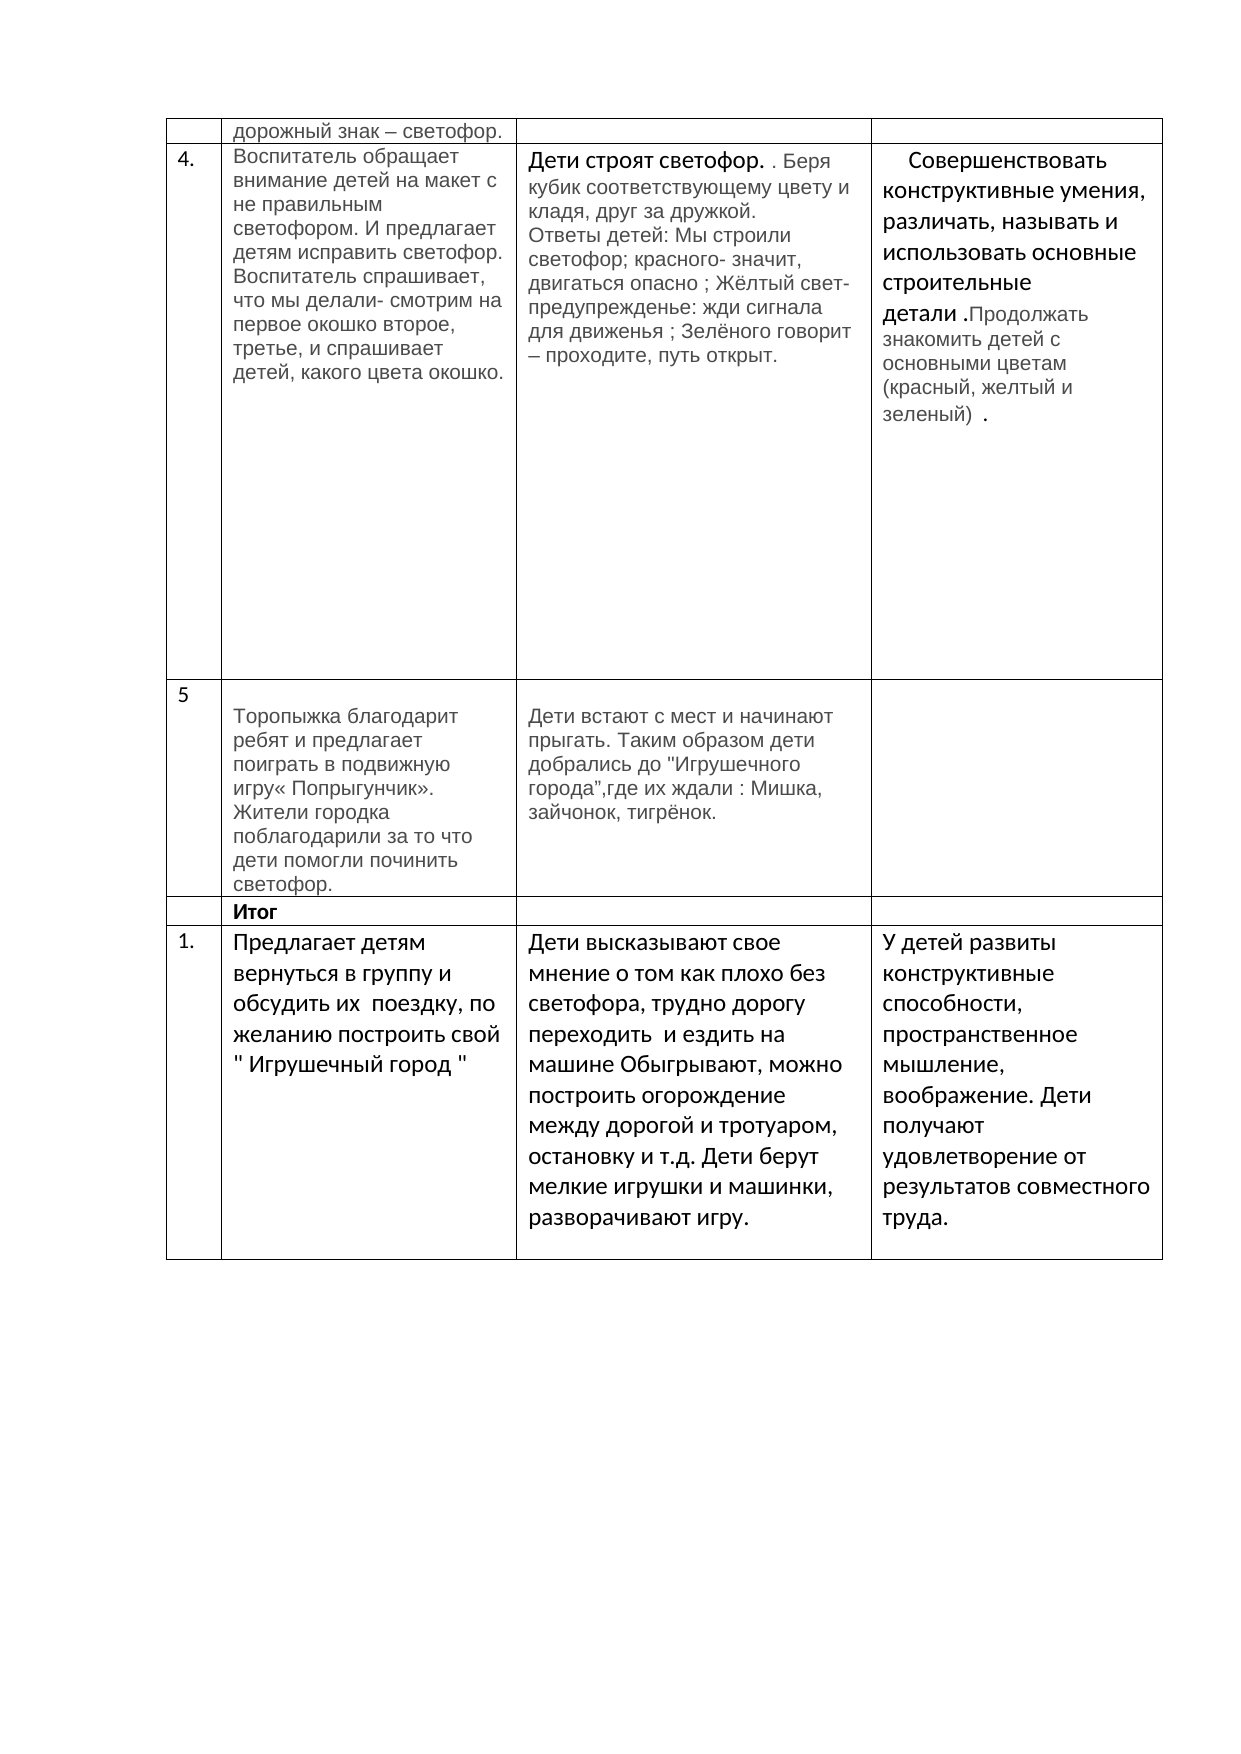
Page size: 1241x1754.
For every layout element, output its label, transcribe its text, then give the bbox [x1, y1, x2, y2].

table_cell 4. [167, 144, 221, 679]
table_cell Совершенствовать конструктивные умения, различать, называть и использовать основные строительные детали .Продолжать знакомить детей с основными цветам (красный, желтый и зеленый) . [872, 144, 1162, 679]
table_cell [517, 897, 871, 925]
table_cell 5 [167, 680, 221, 896]
table_cell 3. [167, 119, 221, 143]
table_cell Предлагает детям вернуться в группу и обсудить их поездку, по желанию построить свой " Игрушечный город " [222, 926, 516, 1259]
table_cell 1. [167, 926, 221, 1259]
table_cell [872, 119, 1162, 143]
table_cell Дети встают с мест и начинают прыгать. Таким образом дети добрались до "Игрушечного города”,где их ждали : Мишка, зайчонок, тигрёнок. [517, 680, 871, 896]
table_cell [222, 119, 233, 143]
table_cell Итог [222, 897, 516, 925]
table_cell У детей развиты конструктивные способности, пространственное мышление, воображение. Дети получают удовлетворение от результатов совместного труда. [872, 926, 1162, 1259]
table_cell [517, 119, 871, 143]
table_cell Воспитатель обращает внимание детей на макет с не правильным светофором. И предлагает детям исправить светофор. Воспитатель спрашивает, что мы делали- смотрим на первое окошко второе, третье, и спрашивает детей, какого цвета окошко. [222, 144, 516, 679]
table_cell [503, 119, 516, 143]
table_cell [167, 897, 221, 925]
table_cell Дети строят светофор. . Беря кубик соответствующему цвету и кладя, друг за дружкой. Ответы детей: Мы строили светофор; красного- значит, двигаться опасно ; Жёлтый свет- предупрежденье: жди сигнала для движенья ; Зелёного говорит – проходите, путь открыт. [517, 144, 871, 679]
table_cell [872, 680, 1162, 896]
table_cell Торопыжка благодарит ребят и предлагает поиграть в подвижную игру« Попрыгунчик». Жители городка поблагодарили за то что дети помогли починить светофор. [222, 680, 516, 896]
table_cell Дети высказывают свое мнение о том как плохо без светофора, трудно дорогу переходить и ездить на машине Обыгрывают, можно построить огорождение между дорогой и тротуаром, остановку и т.д. Дети берут мелкие игрушки и машинки, разворачивают игру. [517, 926, 871, 1259]
table_cell [872, 897, 1162, 925]
